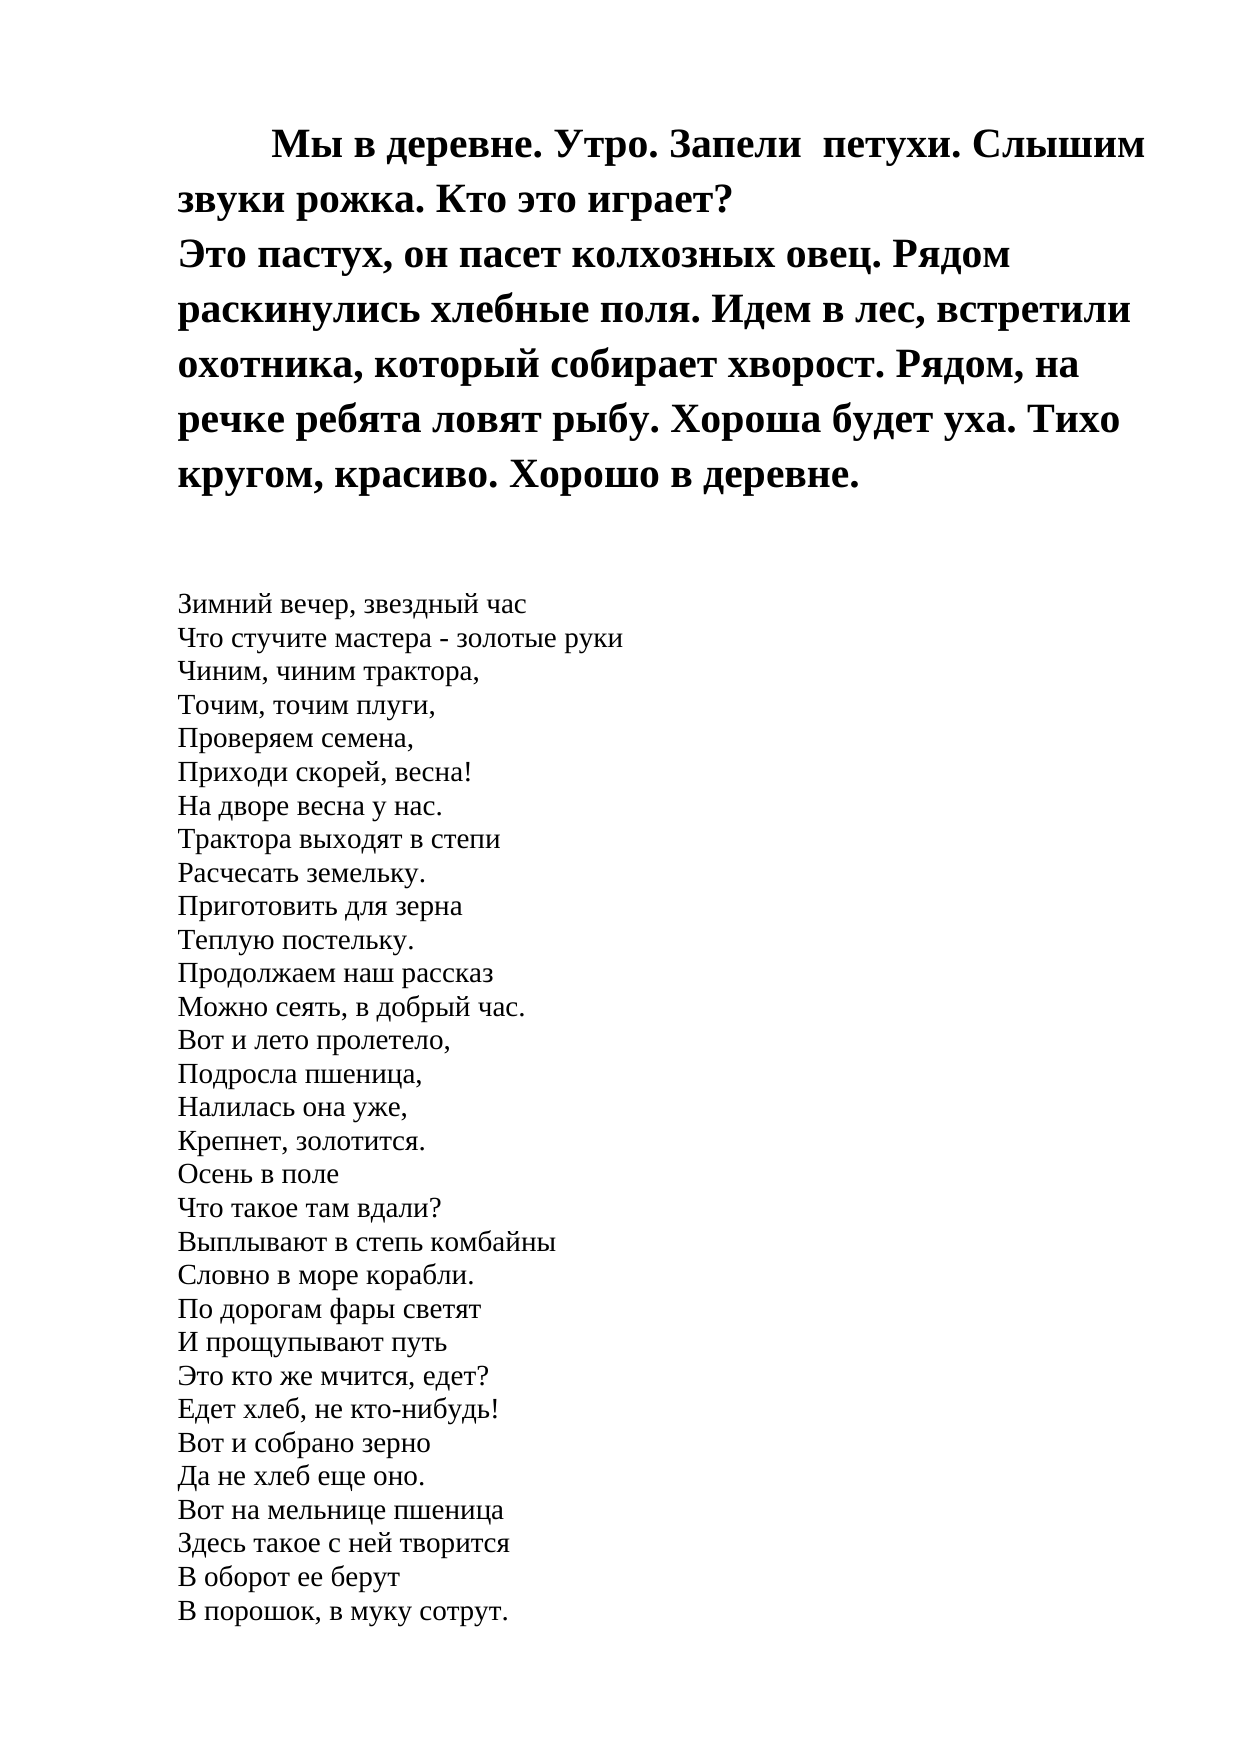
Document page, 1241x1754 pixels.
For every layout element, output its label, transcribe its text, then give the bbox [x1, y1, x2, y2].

text Это пастух, он пасет колхозных овец. Рядом раскинулись хлебные поля. Идем в лес, встретили охотника, который собирает хворост. Рядом, на речке ребята ловят рыбу. Хороша будет уха. Тихо кругом, красиво. Хорошо в деревне. [177, 228, 1152, 497]
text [177, 586, 1152, 1626]
text Мы в деревне. Утро. Запели петухи. Слышим звуки рожка. Кто это играет? [177, 118, 1152, 221]
